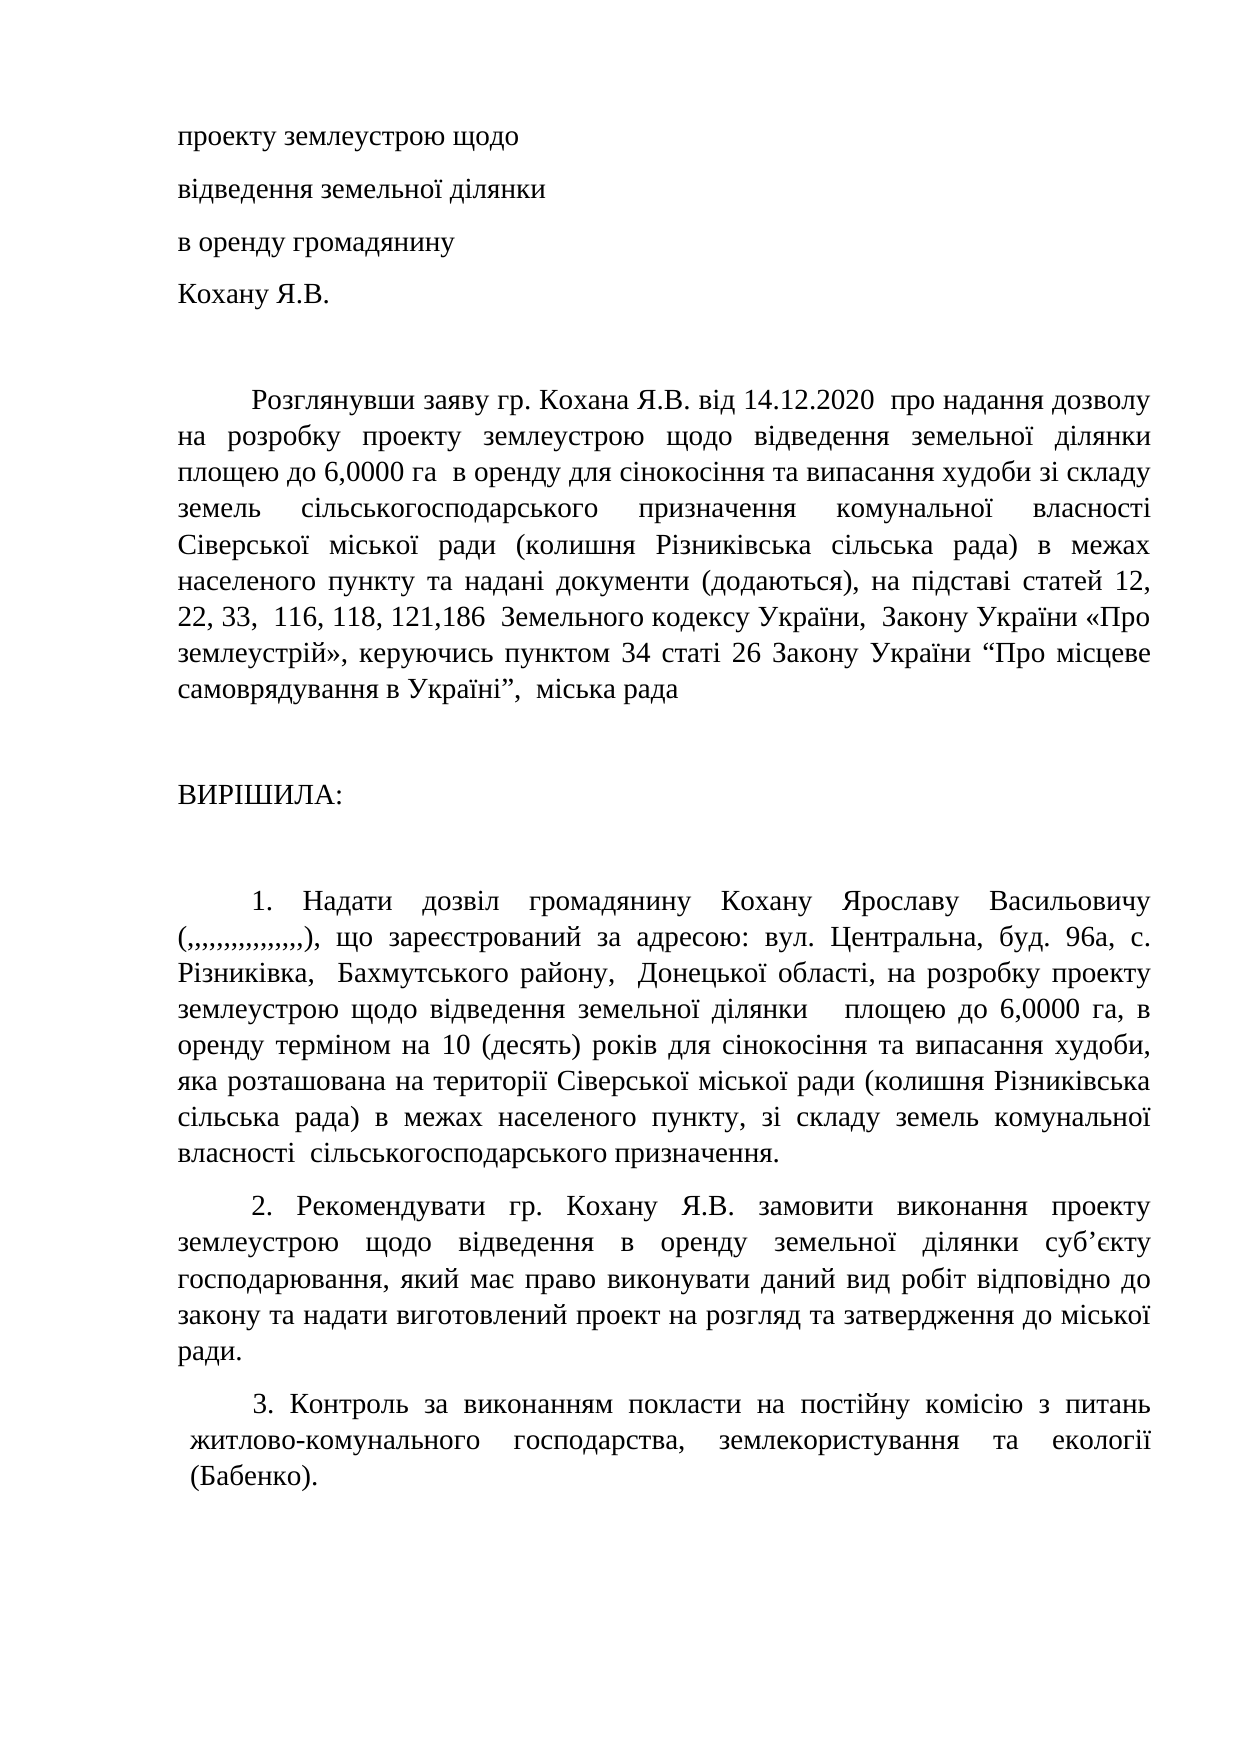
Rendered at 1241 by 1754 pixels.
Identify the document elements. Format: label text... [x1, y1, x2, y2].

text проекту землеустрою щодо [177, 118, 1152, 152]
text в оренду громадянину [177, 224, 1152, 257]
text 1. Надати дозвіл громадянину Кохану Ярославу Васильовичу (,,,,,,,,,,,,,,,,), що зареєстрований за адресою: вул. Центральна, буд. 96а, с. Різниківка, Бахмутського району, Донецької області, на розробку проекту землеустрою щодо відведення земельної ділянки площею до 6,0000 га, в оренду терміном на 10 (десять) років для сінокосіння та випасання худоби, яка розташована на території Сіверської міської ради (колишня Різниківська сільська рада) в межах населеного пункту, зі складу земель комунальної власності сільськогосподарського призначення. [177, 883, 1152, 1169]
text ВИРІШИЛА: [177, 777, 1152, 811]
text 2. Рекомендувати гр. Кохану Я.В. замовити виконання проекту землеустрою щодо відведення в оренду земельної ділянки суб’єкту господарювання, який має право виконувати даний вид робіт відповідно до закону та надати виготовлений проект на розгляд та затвердження до міської ради. [177, 1188, 1152, 1367]
text 3. Контроль за виконанням покласти на постійну комісію з питань житлово-комунального господарства, землекористування та екології (Бабенко). [190, 1386, 1152, 1492]
text Розглянувши заяву гр. Кохана Я.В. від 14.12.2020 про надання дозволу на розробку проекту землеустрою щодо відведення земельної ділянки площею до 6,0000 га в оренду для сінокосіння та випасання худоби зі складу земель сільськогосподарського призначення комунальної власності Сіверської міської ради (колишня Різниківська сільська рада) в межах населеного пункту та надані документи (додаються), на підставі статей 12, 22, 33, 116, 118, 121,186 Земельного кодексу України, Закону України «Про землеустрій», керуючись пунктом 34 статі 26 Закону України “Про місцеве самоврядування в Україні”, міська рада [177, 382, 1152, 705]
text відведення земельної ділянки [177, 171, 1152, 204]
text Кохану Я.В. [177, 277, 1152, 310]
